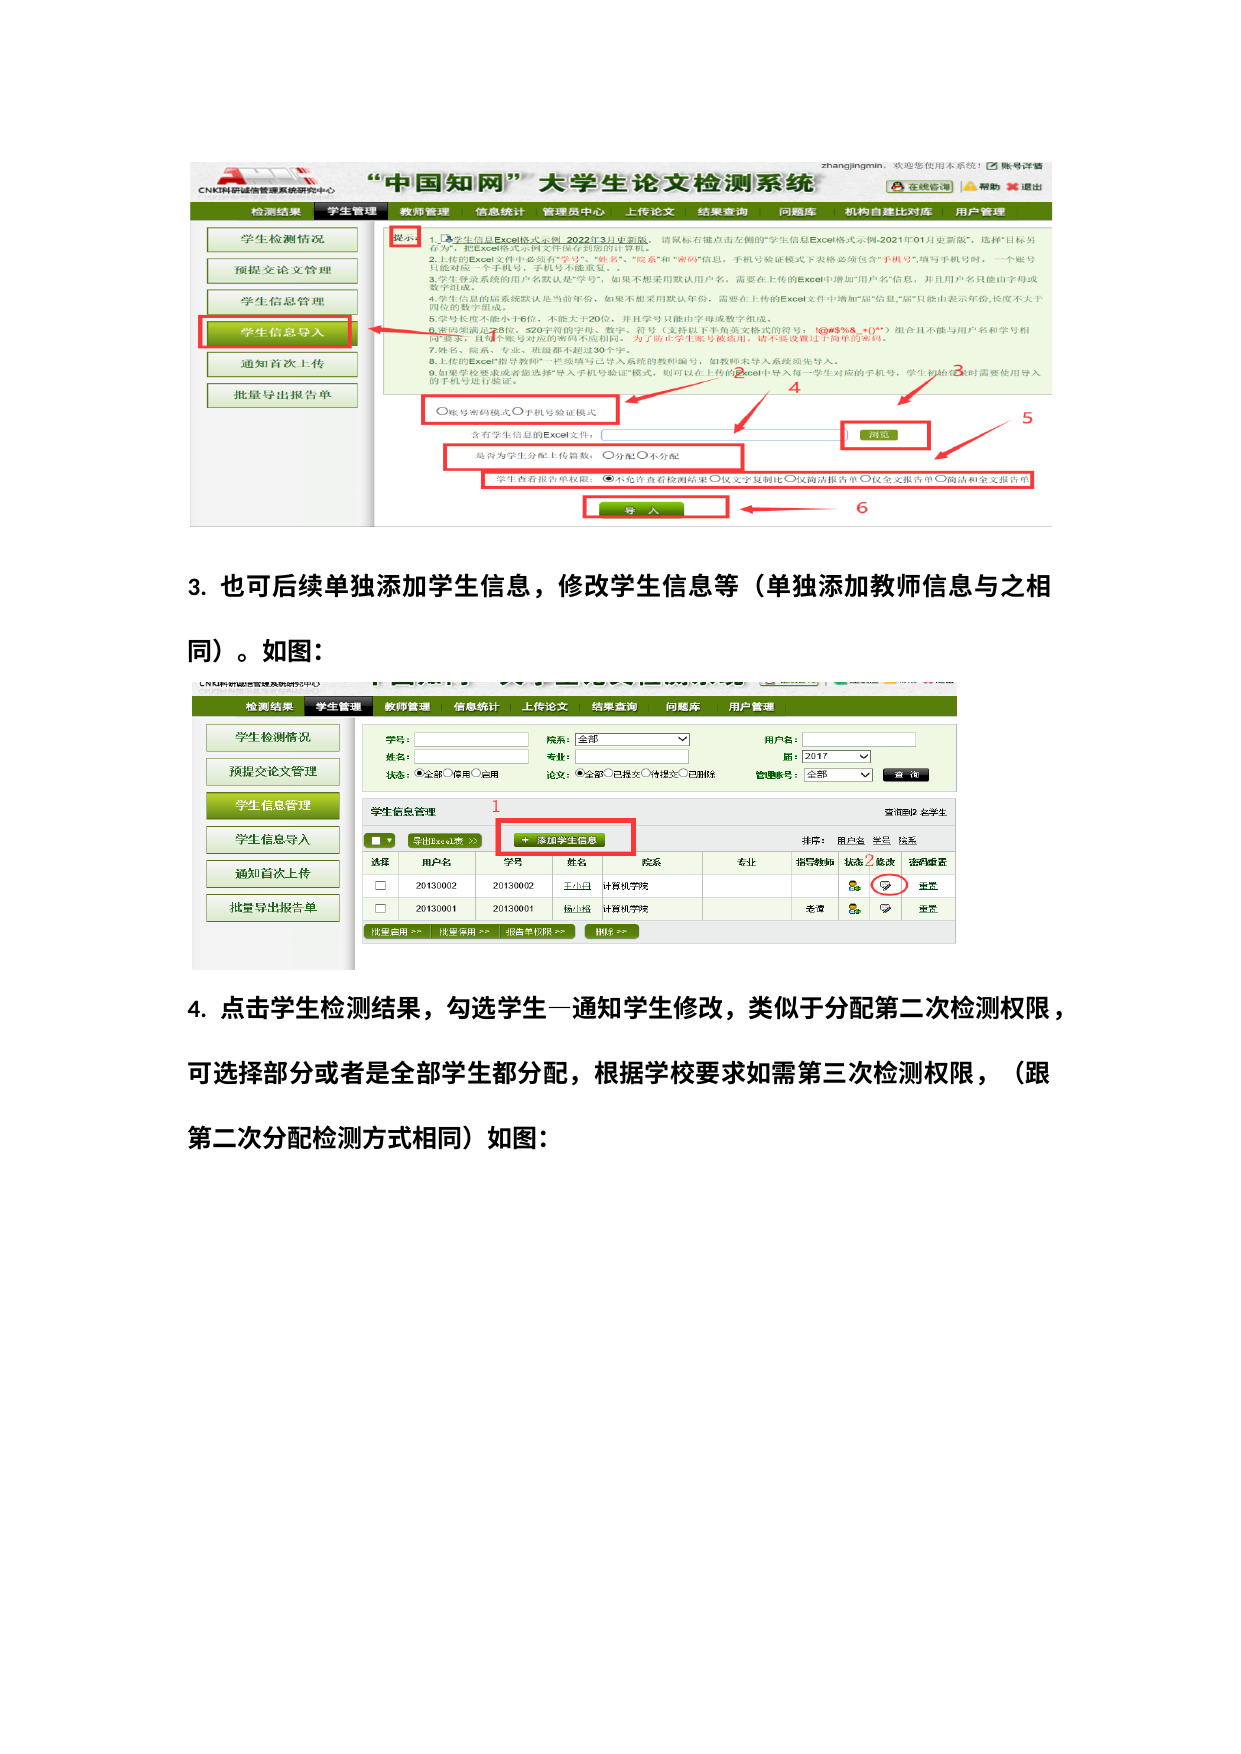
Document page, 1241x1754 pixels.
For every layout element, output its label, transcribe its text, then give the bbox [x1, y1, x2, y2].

picture [187, 162, 1053, 527]
list 也可后续单独添加学生信息，修改学生信息等（单独添加教师信息与之相同）。如图： [187, 552, 1053, 682]
picture [187, 682, 1052, 970]
list 点击学生检测结果，勾选学生—通知学生修改，类似于分配第二次检测权限，可选择部分或者是全部学生都分配，根据学校要求如需第三次检测权限，（跟第二次分配检测方式相同）如图： [187, 974, 1053, 1169]
